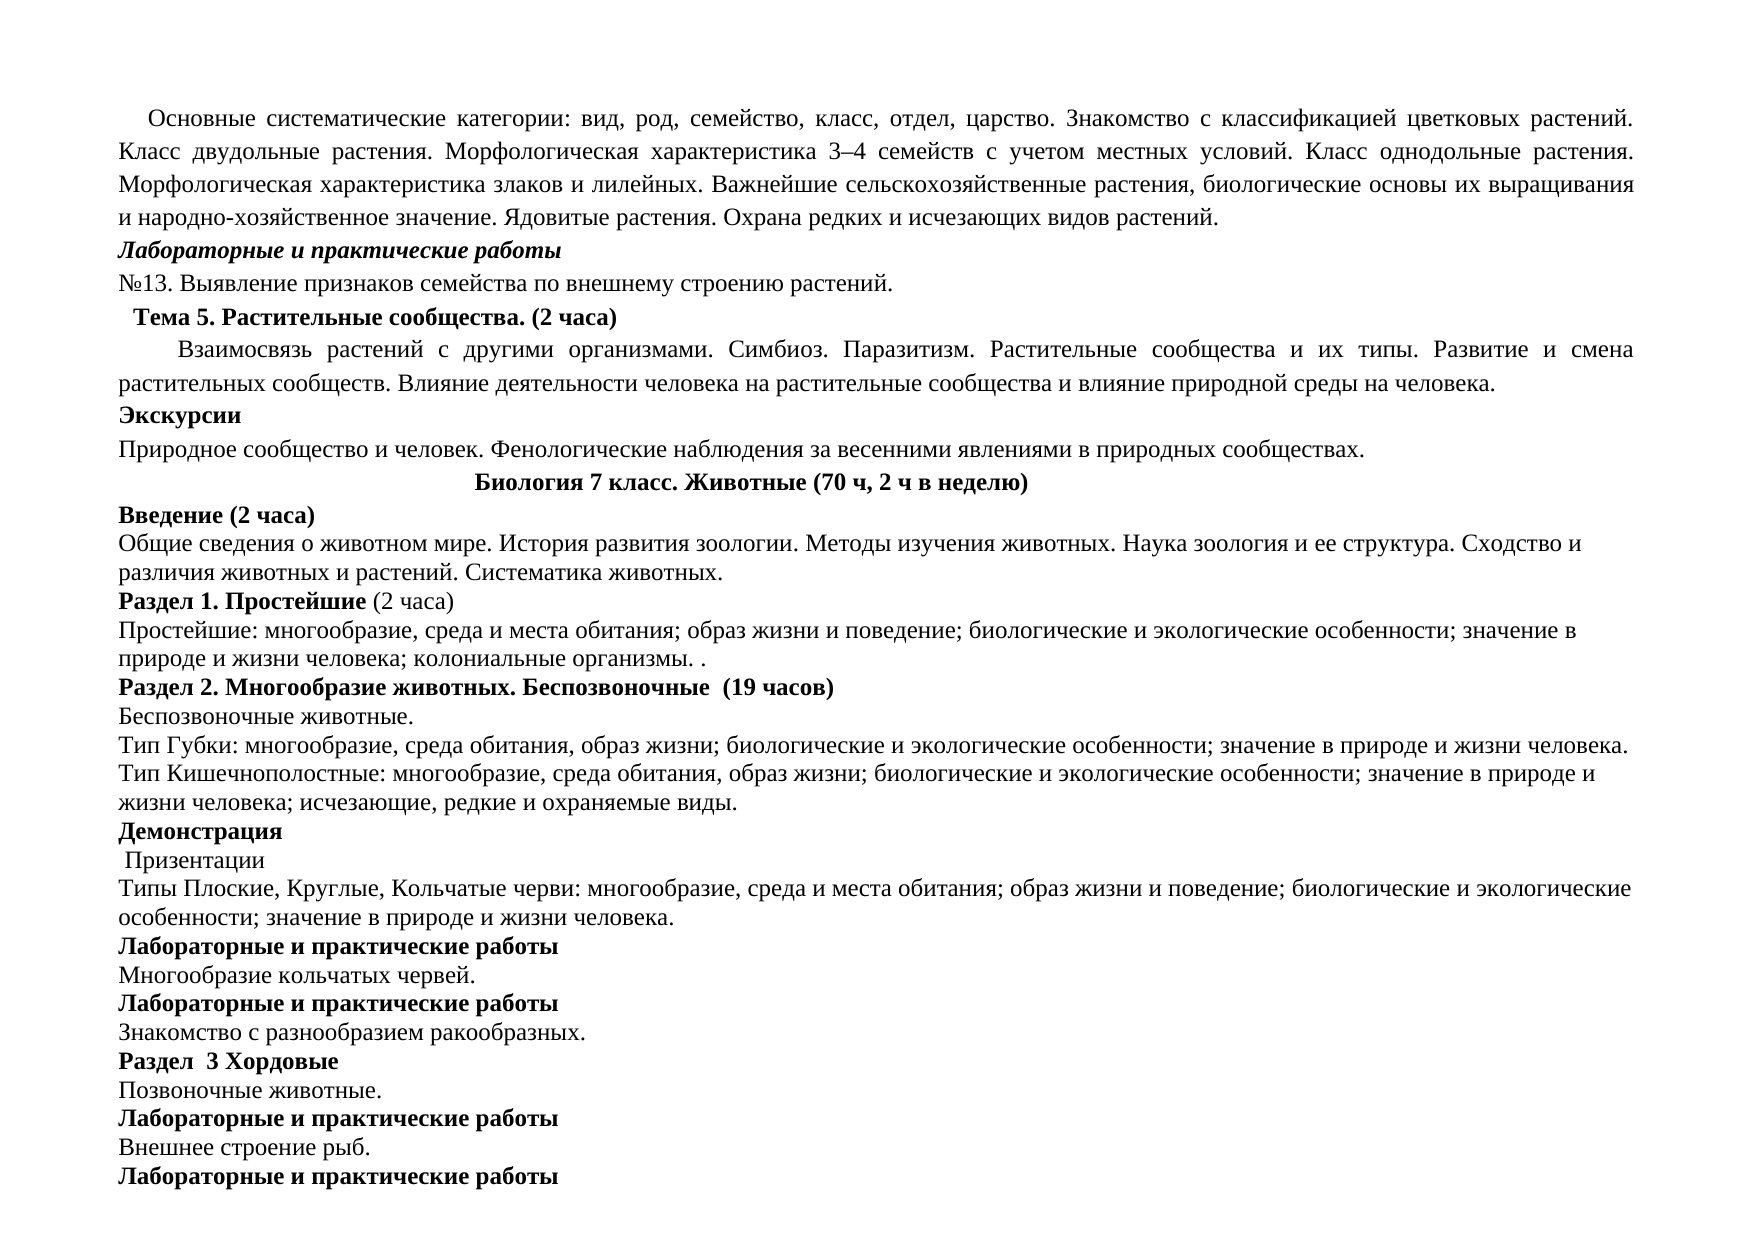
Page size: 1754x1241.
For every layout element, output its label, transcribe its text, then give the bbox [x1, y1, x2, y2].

text Общие сведения о животном мире. История развития зоологии. Методы изучения животных. Наука зоология и ее структура. Сходство и различия животных и растений. Систематика животных. [118, 528, 1636, 586]
text Демонстрация [118, 816, 1636, 845]
text Тема 5. Растительные сообщества. (2 часа) [133, 302, 1636, 330]
text Типы Плоские, Круглые, Кольчатые черви: многообразие, среда и места обитания; образ жизни и поведение; биологические и экологические особенности; значение в природе и жизни человека. [118, 873, 1636, 931]
text Основные систематические категории: вид, род, семейство, класс, отдел, царство. Знакомство с классификацией цветковых растений. Класс двудольные растения. Морфологическая характеристика 3–4 семейств с учетом местных условий. Класс однодольные растения. Морфологическая характеристика злаков и лилейных. Важнейшие сельскохозяйственные растения, биологические основы их выращивания и народно-хозяйственное значение. Ядовитые растения. Охрана редких и исчезающих видов растений. [118, 103, 1636, 231]
text Простейшие: многообразие, среда и места обитания; образ жизни и поведение; биологические и экологические особенности; значение в природе и жизни человека; колониальные организмы. . [118, 615, 1636, 672]
text Введение (2 часа) [118, 500, 1636, 528]
text Раздел 1. Простейшие (2 часа) [118, 586, 1636, 615]
text Лабораторные и практические работы [118, 988, 1636, 1017]
text №13. Выявление признаков семейства по внешнему строению растений. [118, 268, 1636, 297]
text Позвоночные животные. [118, 1075, 1636, 1103]
text Раздел 2. Многообразие животных. Беспозвоночные (19 часов) [118, 672, 1636, 701]
text Тип Губки: многообразие, среда обитания, образ жизни; биологические и экологические особенности; значение в природе и жизни человека. [118, 730, 1636, 758]
text Призентации [118, 845, 1636, 873]
text Знакомство с разнообразием ракообразных. [118, 1017, 1636, 1046]
text Лабораторные и практические работы [118, 931, 1636, 960]
text Лабораторные и практические работы [118, 1161, 1636, 1190]
text Внешнее строение рыб. [118, 1132, 1636, 1161]
text Природное сообщество и человек. Фенологические наблюдения за весенними явлениями в природных сообществах. Биология 7 класс. Животные (70 ч, 2 ч в неделю) [118, 434, 1636, 495]
text Тип Кишечнополостные: многообразие, среда обитания, образ жизни; биологические и экологические особенности; значение в природе и жизни человека; исчезающие, редкие и охраняемые виды. [118, 758, 1636, 816]
text Многообразие кольчатых червей. [118, 960, 1636, 988]
text Экскурсии [118, 401, 1636, 429]
text Беспозвоночные животные. [118, 701, 1636, 730]
text Лабораторные и практические работы [118, 1103, 1636, 1132]
text Взаимосвязь растений с другими организмами. Симбиоз. Паразитизм. Растительные сообщества и их типы. Развитие и смена растительных сообществ. Влияние деятельности человека на растительные сообщества и влияние природной среды на человека. [118, 334, 1636, 396]
text Лабораторные и практические работы [118, 236, 1636, 264]
text Раздел 3 Хордовые [118, 1046, 1636, 1075]
